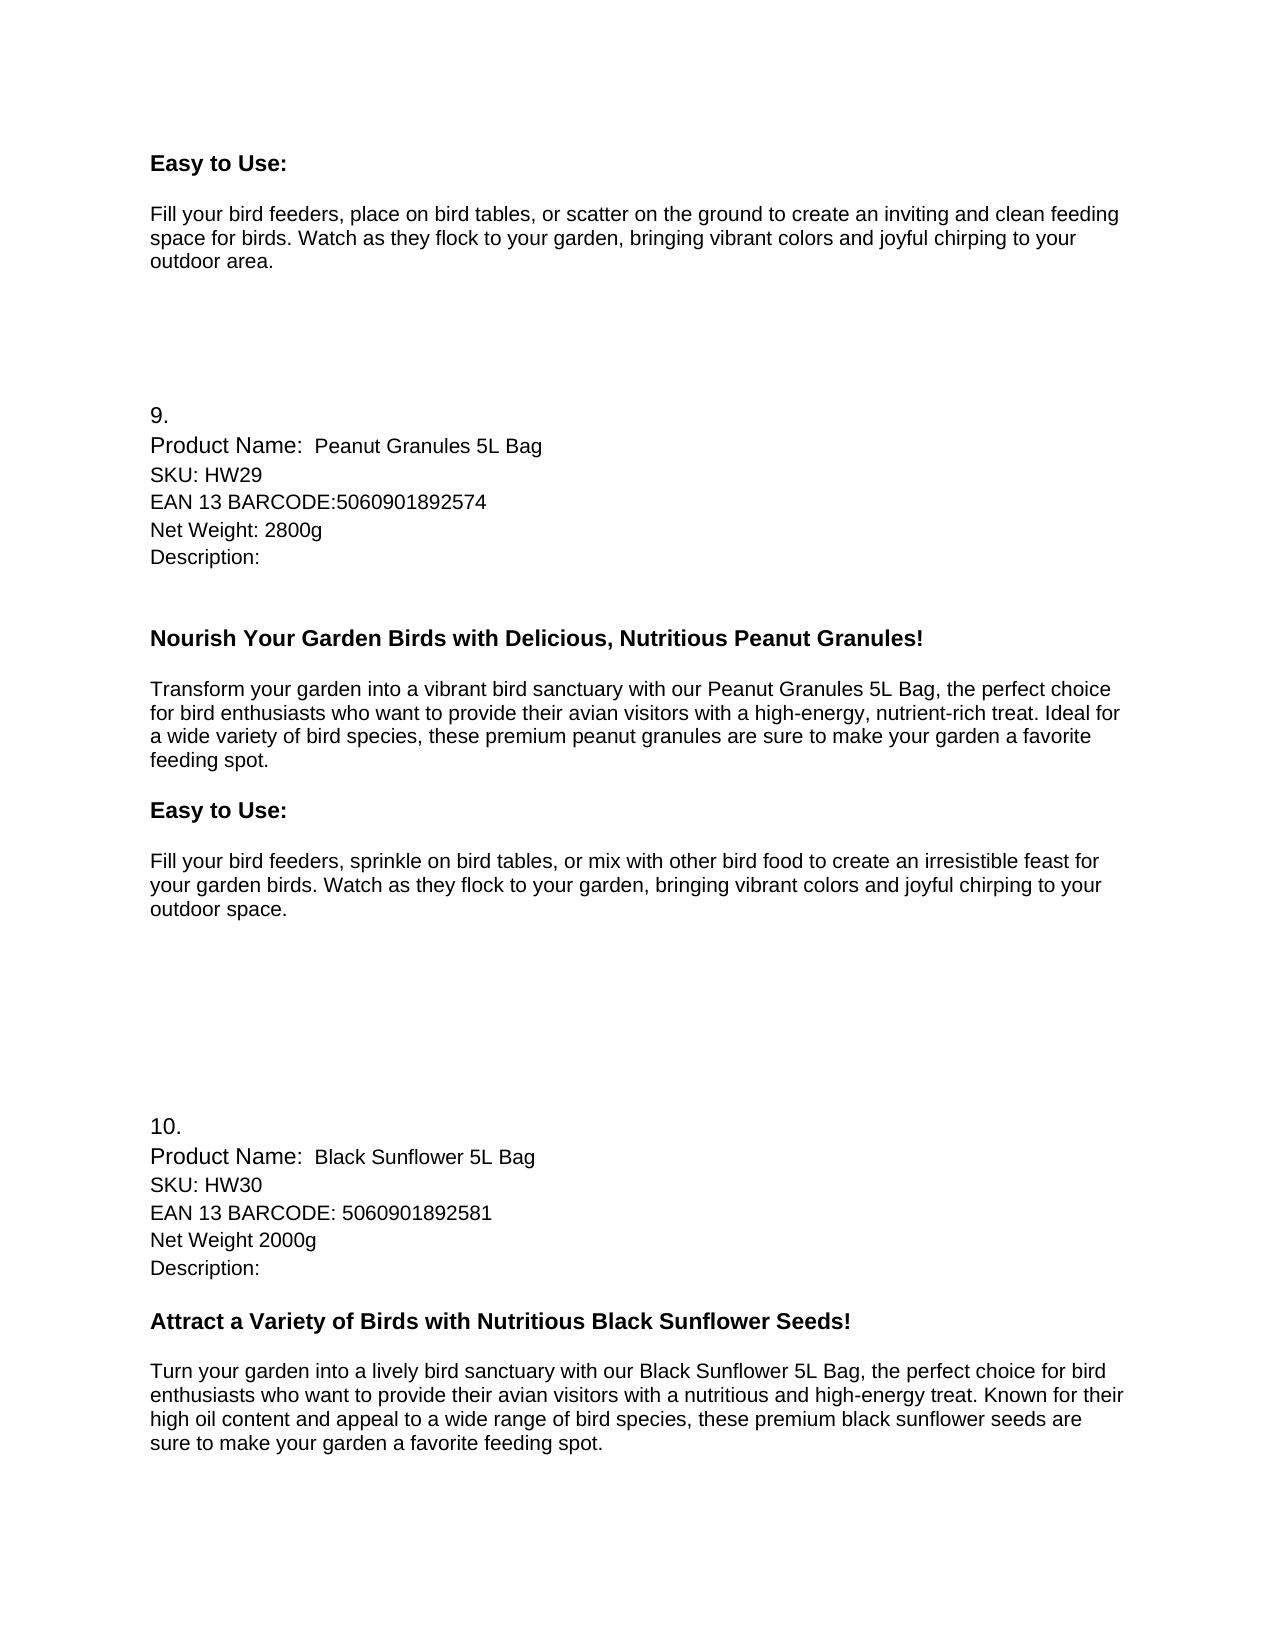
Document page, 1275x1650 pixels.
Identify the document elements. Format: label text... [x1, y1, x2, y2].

text Fill your bird feeders, sprinkle on bird tables, or mix with other bird food to create an irresistible feast for your garden birds. Watch as they flock to your garden, bringing vibrant colors and joyful chirping to your outdoor space. [150, 849, 1125, 921]
subtitle Easy to Use: [150, 150, 1125, 176]
text Description: [150, 1256, 1125, 1279]
text Net Weight 2000g [150, 1228, 1125, 1252]
text Product Name: Black Sunflower 5L Bag [150, 1143, 1125, 1169]
text 10. [150, 1113, 1125, 1139]
text EAN 13 BARCODE:5060901892574 [150, 490, 1125, 514]
text Fill your bird feeders, place on bird tables, or scatter on the ground to create an inviting and clean feeding space for birds. Watch as they flock to your garden, bringing vibrant colors and joyful chirping to your outdoor area. [150, 201, 1125, 273]
text Description: [150, 545, 1125, 569]
text SKU: HW30 [150, 1173, 1125, 1197]
text Turn your garden into a lively bird sanctuary with our Black Sunflower 5L Bag, the perfect choice for bird enthusiasts who want to provide their avian visitors with a nutritious and high-energy treat. Known for their high oil content and appeal to a wide range of bird species, these premium black sunflower seeds are sure to make your garden a favorite feeding spot. [150, 1359, 1125, 1455]
subtitle Easy to Use: [150, 797, 1125, 824]
text Product Name: Peanut Granules 5L Bag [150, 432, 1125, 459]
text Net Weight: 2800g [150, 518, 1125, 542]
text Transform your garden into a vibrant bird sanctuary with our Peanut Granules 5L Bag, the perfect choice for bird enthusiasts who want to provide their avian visitors with a high-energy, nutrient-rich treat. Ideal for a wide variety of bird species, these premium peanut granules are sure to make your garden a favorite feeding spot. [150, 676, 1125, 772]
subtitle Attract a Variety of Birds with Nutritious Black Sunflower Seeds! [150, 1308, 1125, 1334]
text EAN 13 BARCODE: 5060901892581 [150, 1201, 1125, 1224]
text 9. [150, 402, 1125, 428]
text SKU: HW29 [150, 463, 1125, 487]
subtitle Nourish Your Garden Birds with Delicious, Nutritious Peanut Granules! [150, 625, 1125, 651]
